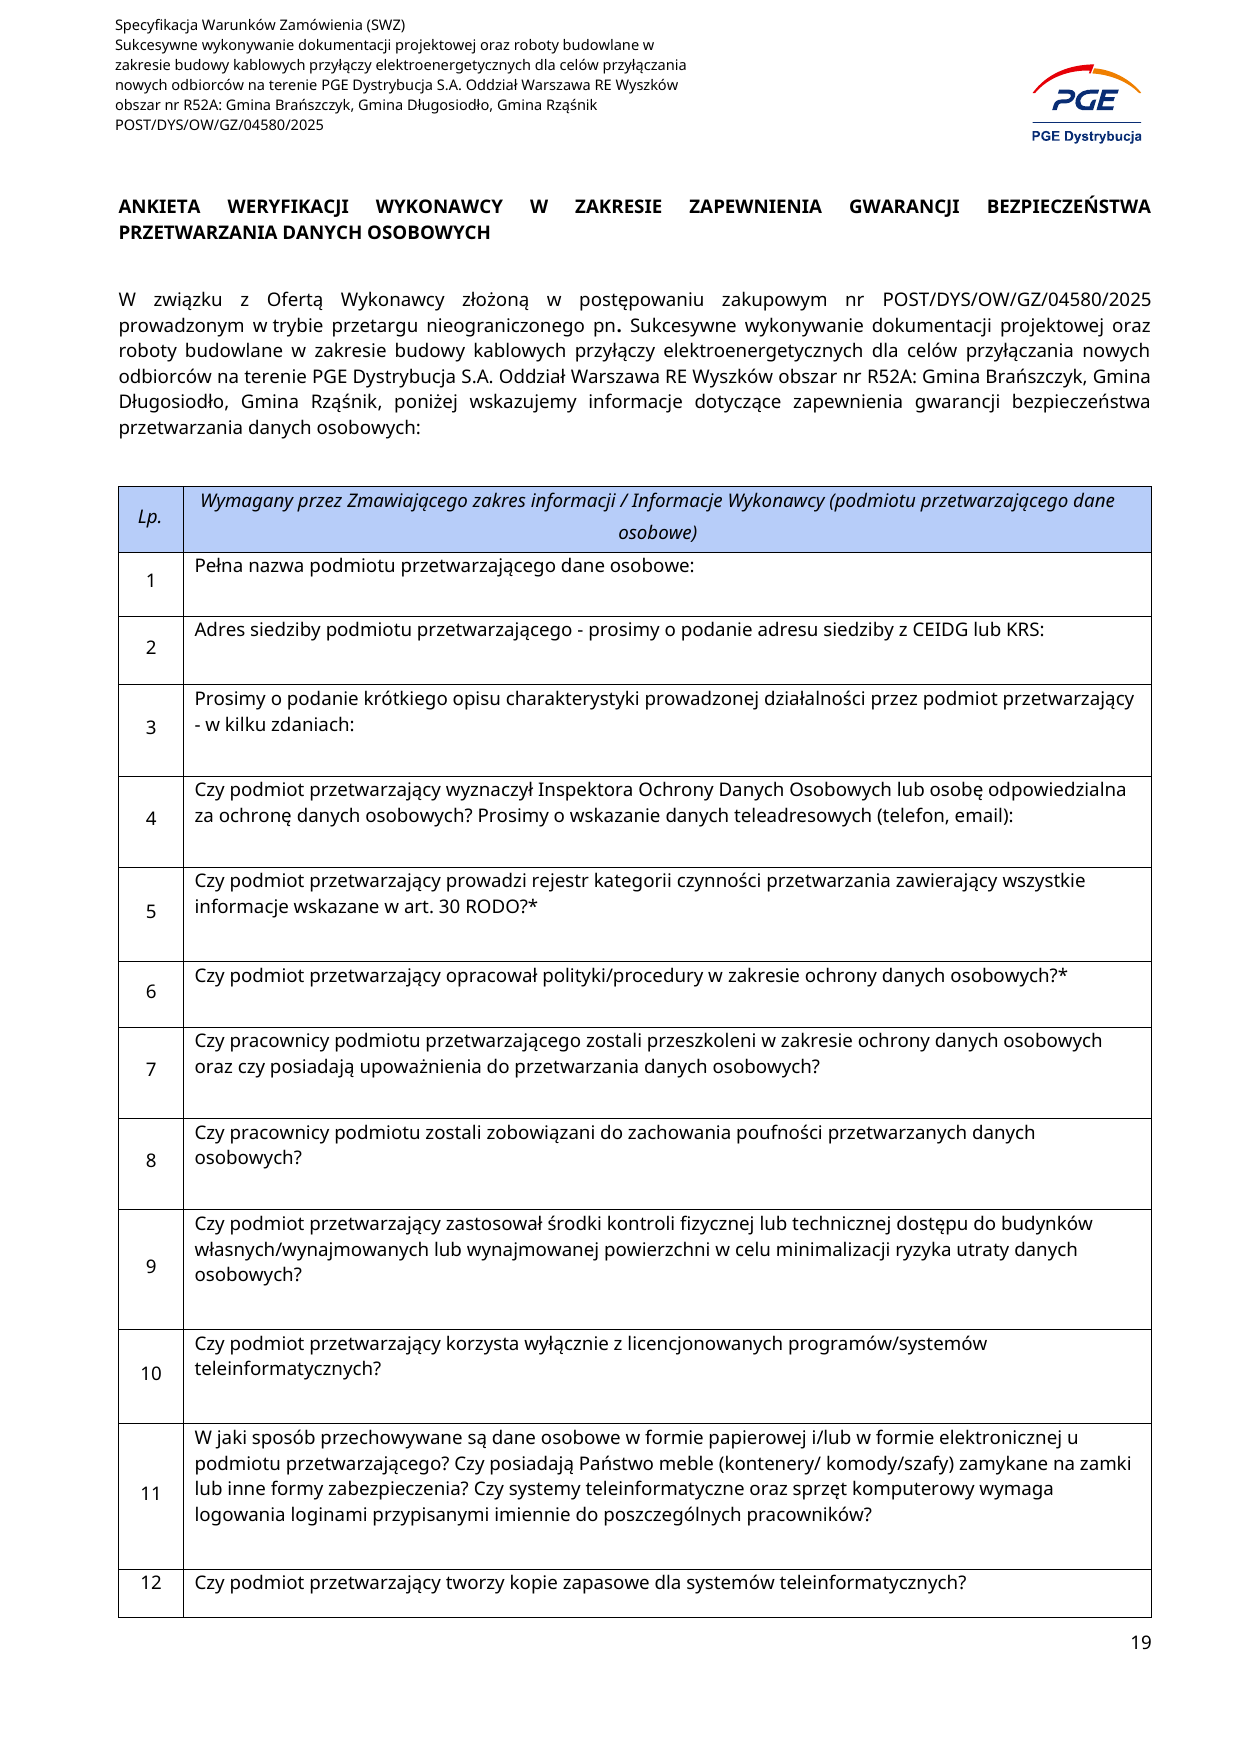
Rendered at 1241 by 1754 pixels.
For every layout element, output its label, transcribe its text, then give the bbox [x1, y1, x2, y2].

table_cell Czy podmiot przetwarzający opracował polityki/procedury w zakresie ochrony danych osobowych?* [184, 962, 1151, 1027]
table_cell 1 [119, 553, 183, 616]
table_cell 4 [119, 777, 183, 867]
table_header Wymagany przez Zmawiającego zakres informacji / Informacje Wykonawcy (podmiotu przetwarzającego dane osobowe) [184, 487, 1151, 552]
table_cell 9 [119, 1210, 183, 1329]
table_cell Czy pracownicy podmiotu zostali zobowiązani do zachowania poufności przetwarzanych danych osobowych? [184, 1119, 1151, 1209]
table_cell 11 [119, 1424, 183, 1569]
table_cell W jaki sposób przechowywane są dane osobowe w formie papierowej i/lub w formie elektronicznej u podmiotu przetwarzającego? Czy posiadają Państwo meble (kontenery/ komody/szafy) zamykane na zamki lub inne formy zabezpieczenia? Czy systemy teleinformatyczne oraz sprzęt komputerowy wymaga logowania loginami przypisanymi imiennie do poszczególnych pracowników? [184, 1424, 1151, 1569]
table_cell 8 [119, 1119, 183, 1209]
table_cell Prosimy o podanie krótkiego opisu charakterystyki prowadzonej działalności przez podmiot przetwarzający - w kilku zdaniach: [184, 685, 1151, 776]
table_cell 7 [119, 1028, 183, 1118]
table_cell 6 [119, 962, 183, 1027]
table_cell Czy podmiot przetwarzający zastosował środki kontroli fizycznej lub technicznej dostępu do budynków własnych/wynajmowanych lub wynajmowanej powierzchni w celu minimalizacji ryzyka utraty danych osobowych? [184, 1210, 1151, 1329]
text W związku z Ofertą Wykonawcy złożoną w postępowaniu zakupowym nr POST/DYS/OW/GZ/04580/2025 prowadzonym w trybie przetargu nieograniczonego pn. Sukcesywne wykonywanie dokumentacji projektowej oraz roboty budowlane w zakresie budowy kablowych przyłączy elektroenergetycznych dla celów przyłączania nowych odbiorców na terenie PGE Dystrybucja S.A. Oddział Warszawa RE Wyszków obszar nr R52A: Gmina Brańszczyk, Gmina Długosiodło, Gmina Rząśnik, poniżej wskazujemy informacje dotyczące zapewnienia gwarancji bezpieczeństwa przetwarzania danych osobowych: [118, 287, 1152, 440]
table_cell 5 [119, 868, 183, 961]
table_cell Czy podmiot przetwarzający prowadzi rejestr kategorii czynności przetwarzania zawierający wszystkie informacje wskazane w art. 30 RODO?* [184, 868, 1151, 961]
table_cell 3 [119, 685, 183, 776]
table_cell Adres siedziby podmiotu przetwarzającego - prosimy o podanie adresu siedziby z CEIDG lub KRS: [184, 617, 1151, 684]
table_cell 12 [119, 1570, 183, 1617]
text ANKIETA WERYFIKACJI WYKONAWCY W ZAKRESIE ZAPEWNIENIA GWARANCJI BEZPIECZEŃSTWA PRZETWARZANIA DANYCH OSOBOWYCH [118, 193, 1152, 244]
table_cell Czy podmiot przetwarzający korzysta wyłącznie z licencjonowanych programów/systemów teleinformatycznych? [184, 1330, 1151, 1423]
table_cell Czy podmiot przetwarzający wyznaczył Inspektora Ochrony Danych Osobowych lub osobę odpowiedzialna za ochronę danych osobowych? Prosimy o wskazanie danych teleadresowych (telefon, email): [184, 777, 1151, 867]
table_cell 2 [119, 617, 183, 684]
table_cell 10 [119, 1330, 183, 1423]
table_cell Czy pracownicy podmiotu przetwarzającego zostali przeszkoleni w zakresie ochrony danych osobowych oraz czy posiadają upoważnienia do przetwarzania danych osobowych? [184, 1028, 1151, 1118]
table_cell Pełna nazwa podmiotu przetwarzającego dane osobowe: [184, 553, 1151, 616]
table_header Lp. [119, 487, 183, 552]
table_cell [184, 1570, 1151, 1617]
